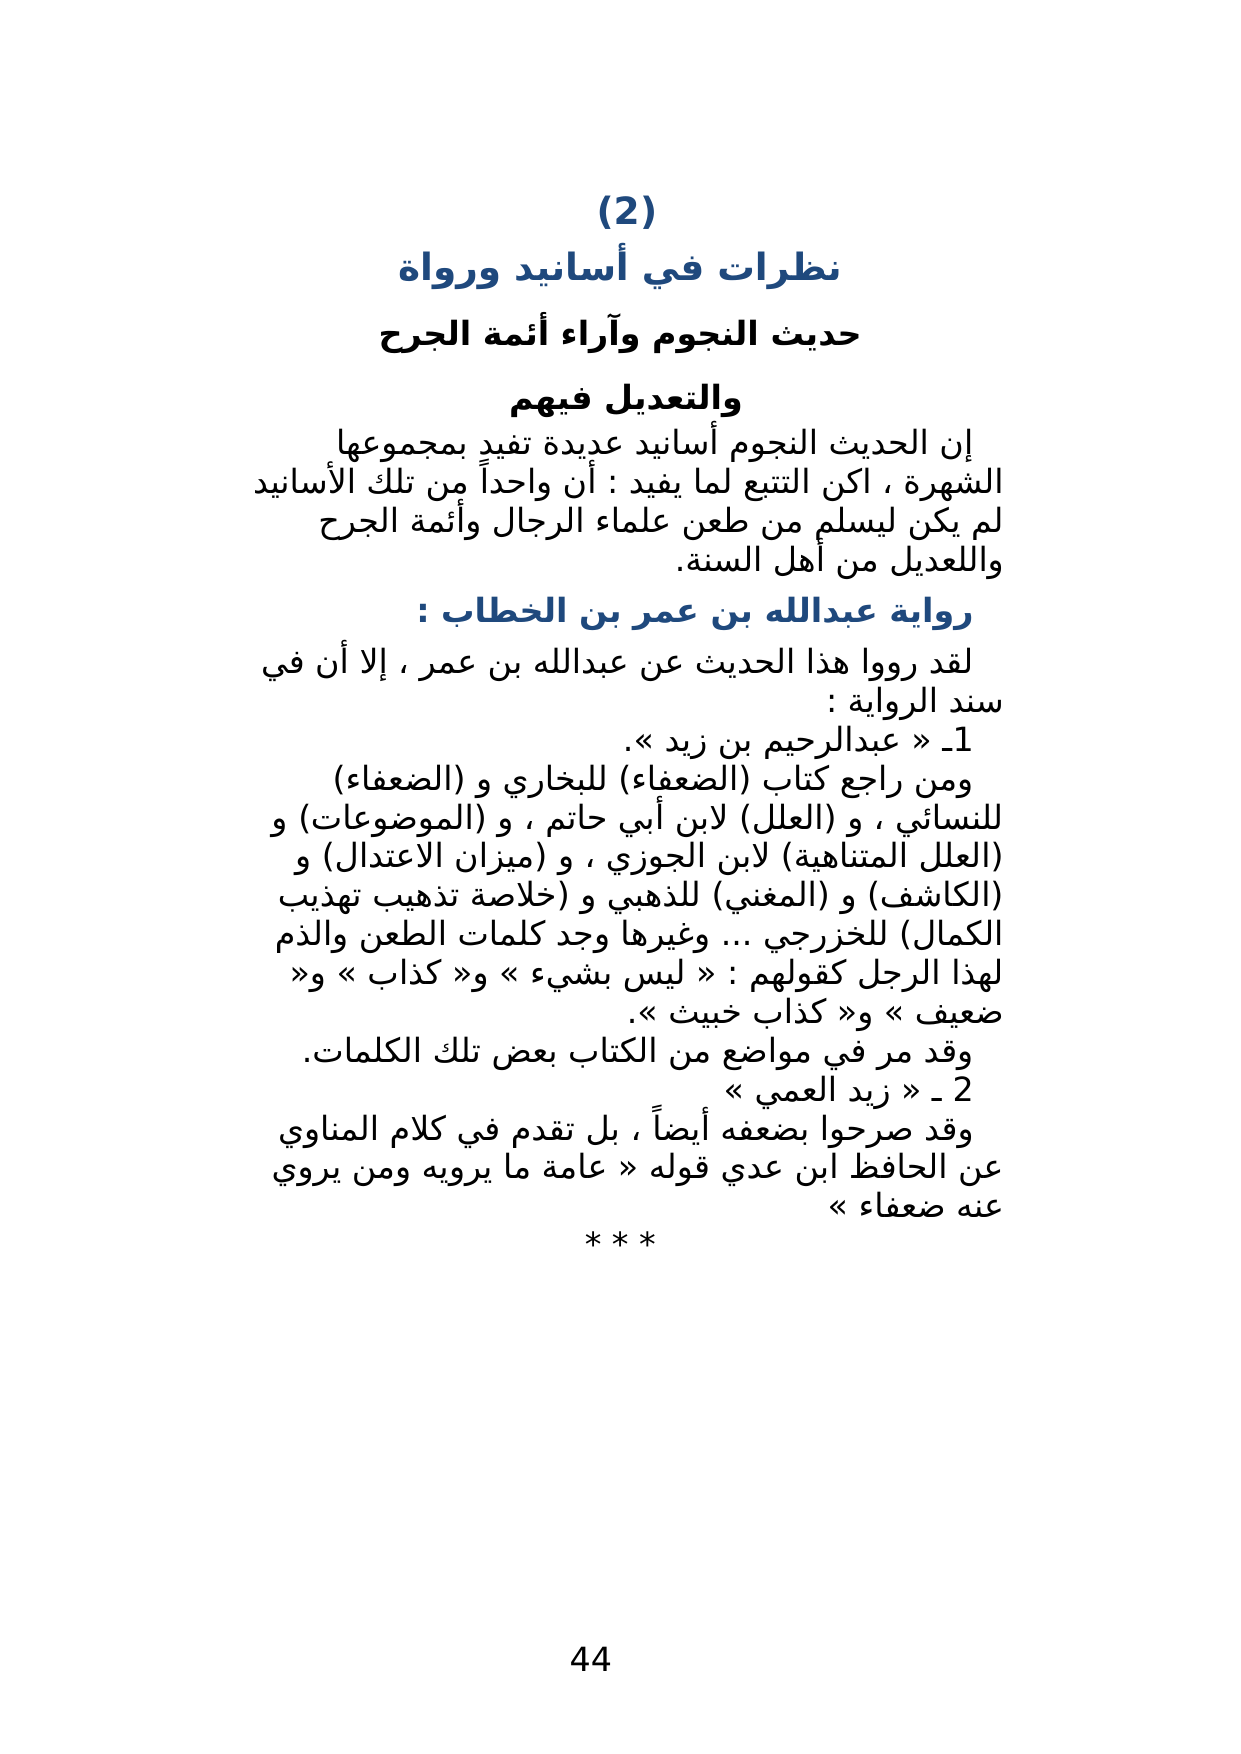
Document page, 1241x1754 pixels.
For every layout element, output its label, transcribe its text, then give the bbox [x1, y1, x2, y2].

text 1ـ « عبدالرحيم بن زيد ». [236, 720, 1004, 759]
text 2 ـ « زيد العمي » [236, 1070, 1004, 1109]
text وقد صرحوا بضعفه أيضاً ، بل تقدم في كلام المناوي عن الحافظ ابن عدي قوله « عامة ما يرويه ومن يروي عنه ضعفاء » [236, 1109, 1004, 1226]
text لقد رووا هذا الحديث عن عبدالله بن عمر ، إلا أن في سند الرواية : [236, 643, 1004, 720]
text * * * [236, 1226, 1004, 1264]
subtitle (2) [236, 190, 1004, 233]
text إن الحديث النجوم أسانيد عديدة تفيد بمجموعها الشهرة ، اكن التتبع لما يفيد : أن واحداً من تلك الأسانيد لم يكن ليسلم من طعن علماء الرجال وأئمة الجرح واللعديل من أهل السنة. [236, 423, 1004, 579]
text والتعديل فيهم [236, 378, 1004, 417]
subtitle نظرات في أسانيد ورواة [236, 246, 1004, 289]
text وقد مر في مواضع من الكتاب بعض تلك الكلمات. [236, 1031, 1004, 1070]
text ومن راجع كتاب (الضعفاء) للبخاري و (الضعفاء) للنسائي ، و (العلل) لابن أبي حاتم ، و (الموضوعات) و (العلل المتناهية) لابن الجوزي ، و (ميزان الاعتدال) و (الكاشف) و (المغني) للذهبي و (خلاصة تذهيب تهذيب الكمال) للخزرجي ... وغيرها وجد كلمات الطعن والذم لهذا الرجل كقولهم : « ليس بشيء » و« كذاب » و« ضعيف » و« كذاب خبيث ». [236, 759, 1004, 1031]
subtitle رواية عبدالله بن عمر بن الخطاب : [236, 591, 1004, 630]
text حديث النجوم وآراء أئمة الجرح [236, 314, 1004, 353]
